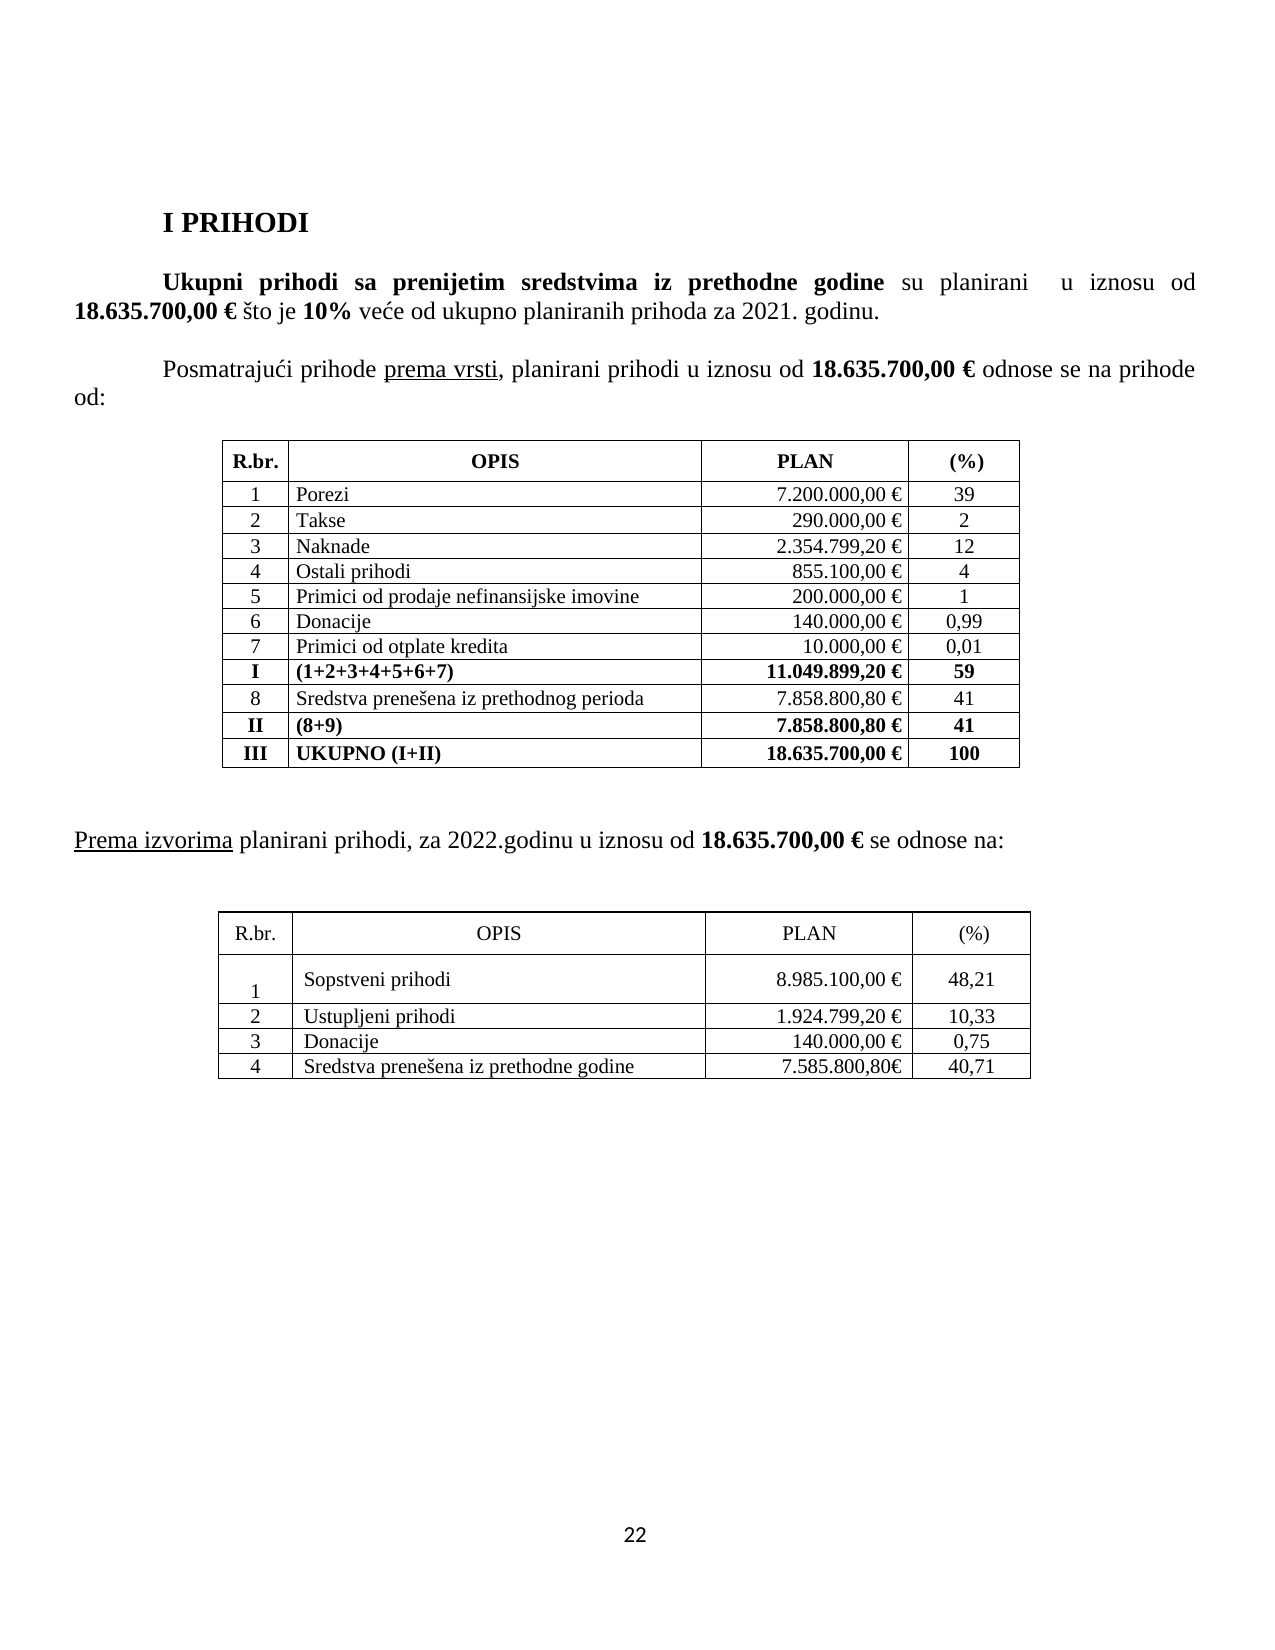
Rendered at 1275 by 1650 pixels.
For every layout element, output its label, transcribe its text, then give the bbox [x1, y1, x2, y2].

table_cell 40,71 [913, 1054, 1030, 1078]
table_cell Sredstva prenešena iz prethodnog perioda [289, 685, 701, 712]
table_cell 3 [219, 1029, 292, 1053]
table_cell (1+2+3+4+5+6+7) [289, 660, 701, 683]
table_header OPIS [293, 913, 705, 954]
table_header PLAN [706, 913, 912, 954]
table_cell 7.200.000,00 € [702, 482, 908, 506]
table_cell 7 [223, 634, 288, 658]
table_cell 7.858.800,80 € [702, 685, 908, 712]
table_cell 59 [909, 660, 1019, 683]
table_cell 8 [223, 685, 288, 712]
table_cell 2 [909, 507, 1019, 533]
table_cell 855.100,00 € [702, 559, 908, 583]
table_cell 11.049.899,20 € [702, 660, 908, 683]
table_header (%) [909, 441, 1019, 481]
table_cell Ustupljeni prihodi [293, 1004, 705, 1028]
table_cell 7.858.800,80 € [702, 713, 908, 738]
table_cell 100 [909, 739, 1019, 767]
table_cell 0,01 [909, 634, 1019, 658]
table_cell 6 [223, 609, 288, 633]
table_header R.br. [223, 441, 288, 481]
table_header (%) [913, 913, 1030, 954]
table_cell 2 [219, 1004, 292, 1028]
table_cell 12 [909, 534, 1019, 558]
table_cell 1 [219, 955, 292, 1003]
table_cell Porezi [289, 482, 701, 506]
table_cell Sredstva prenešena iz prethodne godine [293, 1054, 705, 1078]
table_cell 48,21 [913, 955, 1030, 1003]
table_cell Donacije [293, 1029, 705, 1053]
text Prema izvorima planirani prihodi, za 2022.godinu u iznosu od 18.635.700,00 € se odnose na: [74, 825, 1196, 854]
table_cell I [223, 660, 288, 683]
table_cell 7.585.800,80€ [706, 1054, 912, 1078]
table_cell 4 [223, 559, 288, 583]
table_header OPIS [289, 441, 701, 481]
table_cell 41 [909, 713, 1019, 738]
table_cell Takse [289, 507, 701, 533]
text Ukupni prihodi sa prenijetim sredstvima iz prethodne godine su planirani u iznosu od 18.635.700,00 € što je 10% veće od ukupno planiranih prihoda za 2021. godinu. [74, 267, 1196, 325]
table_header R.br. [219, 913, 292, 954]
table_cell Naknade [289, 534, 701, 558]
table_cell 10.000,00 € [702, 634, 908, 658]
text I PRIHODI [74, 205, 1196, 239]
table_cell Ostali prihodi [289, 559, 701, 583]
table_cell 39 [909, 482, 1019, 506]
table_cell 1 [223, 482, 288, 506]
table_cell 3 [223, 534, 288, 558]
table_cell 2.354.799,20 € [702, 534, 908, 558]
table_cell III [223, 739, 288, 767]
table_cell 1.924.799,20 € [706, 1004, 912, 1028]
table_cell 0,99 [909, 609, 1019, 633]
table_cell 18.635.700,00 € [702, 739, 908, 767]
table_cell 10,33 [913, 1004, 1030, 1028]
table_cell 140.000,00 € [702, 609, 908, 633]
table_cell 200.000,00 € [702, 584, 908, 608]
table_cell 2 [223, 507, 288, 533]
text Posmatrajući prihode prema vrsti, planirani prihodi u iznosu od 18.635.700,00 € odnose se na prihode od: [74, 354, 1196, 411]
table_cell II [223, 713, 288, 738]
table_cell Primici od prodaje nefinansijske imovine [289, 584, 701, 608]
table_cell 1 [909, 584, 1019, 608]
table_cell Donacije [289, 609, 701, 633]
table_cell 4 [909, 559, 1019, 583]
table_cell Primici od otplate kredita [289, 634, 701, 658]
table_cell 8.985.100,00 € [706, 955, 912, 1003]
table_cell 4 [219, 1054, 292, 1078]
table_cell 0,75 [913, 1029, 1030, 1053]
table_cell 41 [909, 685, 1019, 712]
table_cell 5 [223, 584, 288, 608]
table_cell (8+9) [289, 713, 701, 738]
table_cell 290.000,00 € [702, 507, 908, 533]
table_cell Sopstveni prihodi [293, 955, 705, 1003]
table_cell 140.000,00 € [706, 1029, 912, 1053]
table_header PLAN [702, 441, 908, 481]
table_cell UKUPNO (I+II) [289, 739, 701, 767]
